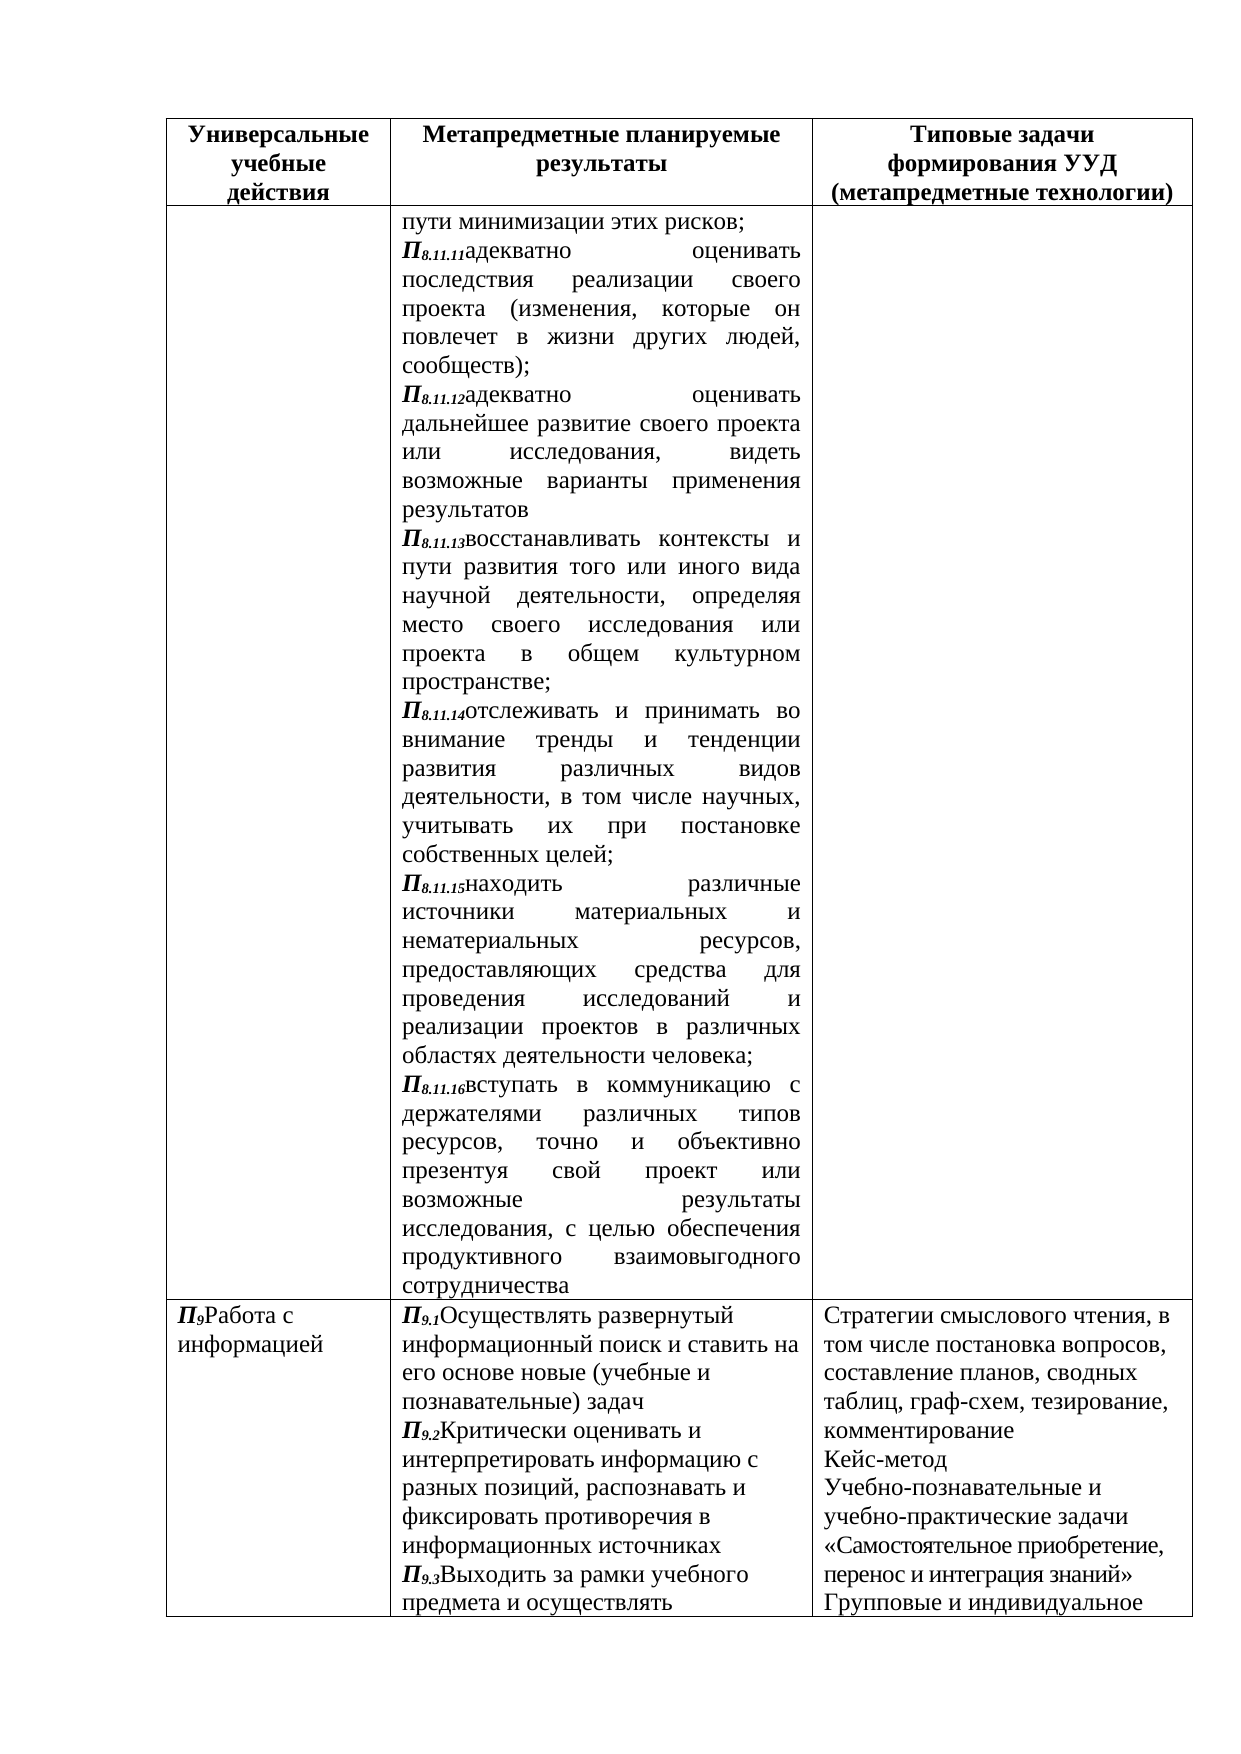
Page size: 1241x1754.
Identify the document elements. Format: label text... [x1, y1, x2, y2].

table_header Типовые задачи формирования УУД (метапредметные технологии) [813, 119, 1192, 205]
table_header Метапредметные планируемые результаты [391, 119, 812, 205]
table_cell П9Работа с информацией [167, 1300, 390, 1616]
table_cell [813, 1300, 1192, 1616]
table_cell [167, 206, 390, 1299]
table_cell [391, 1300, 812, 1616]
table_header Универсальные учебные действия [167, 119, 390, 205]
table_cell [391, 206, 812, 1299]
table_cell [813, 206, 1192, 1299]
